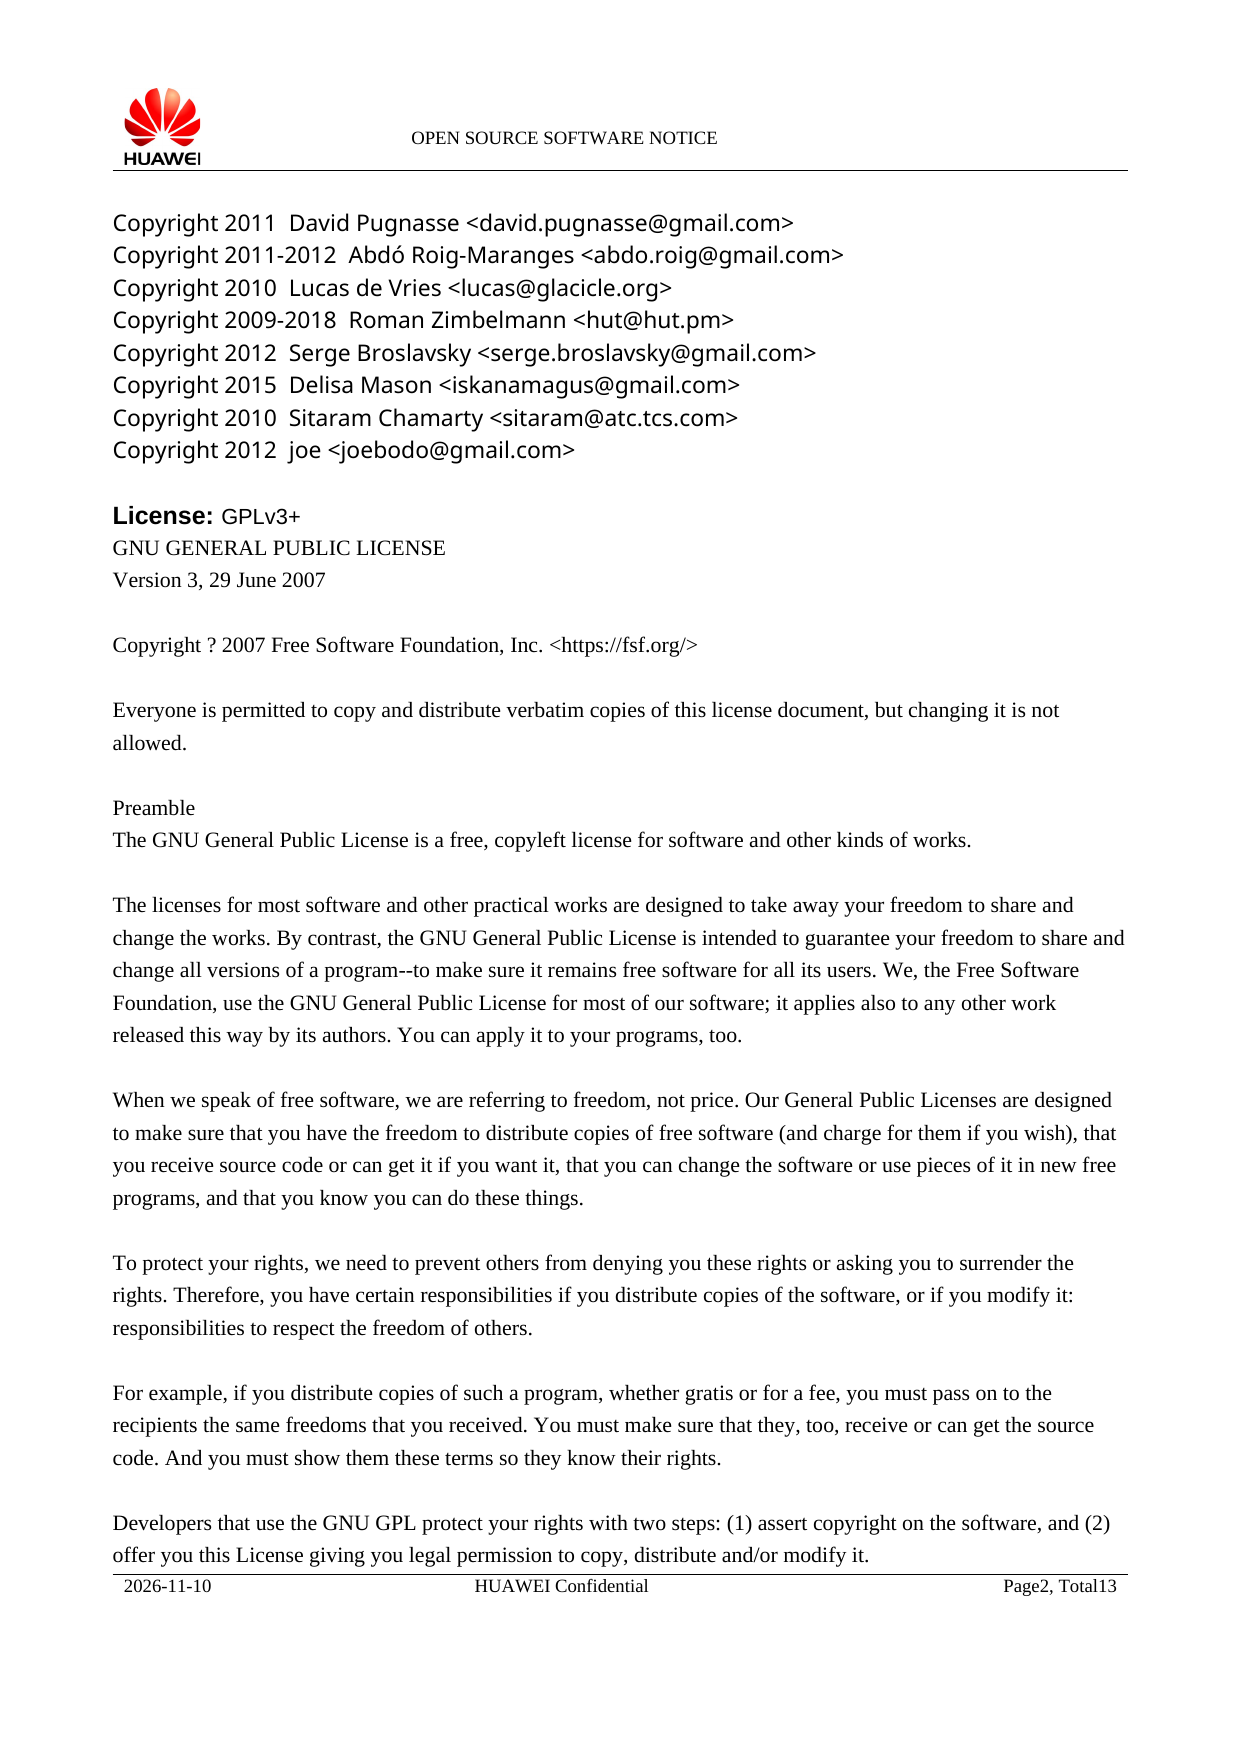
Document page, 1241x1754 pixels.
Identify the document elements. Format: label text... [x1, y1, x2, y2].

text License: GPLv3+ [112, 499, 1128, 531]
picture [124, 88, 201, 165]
